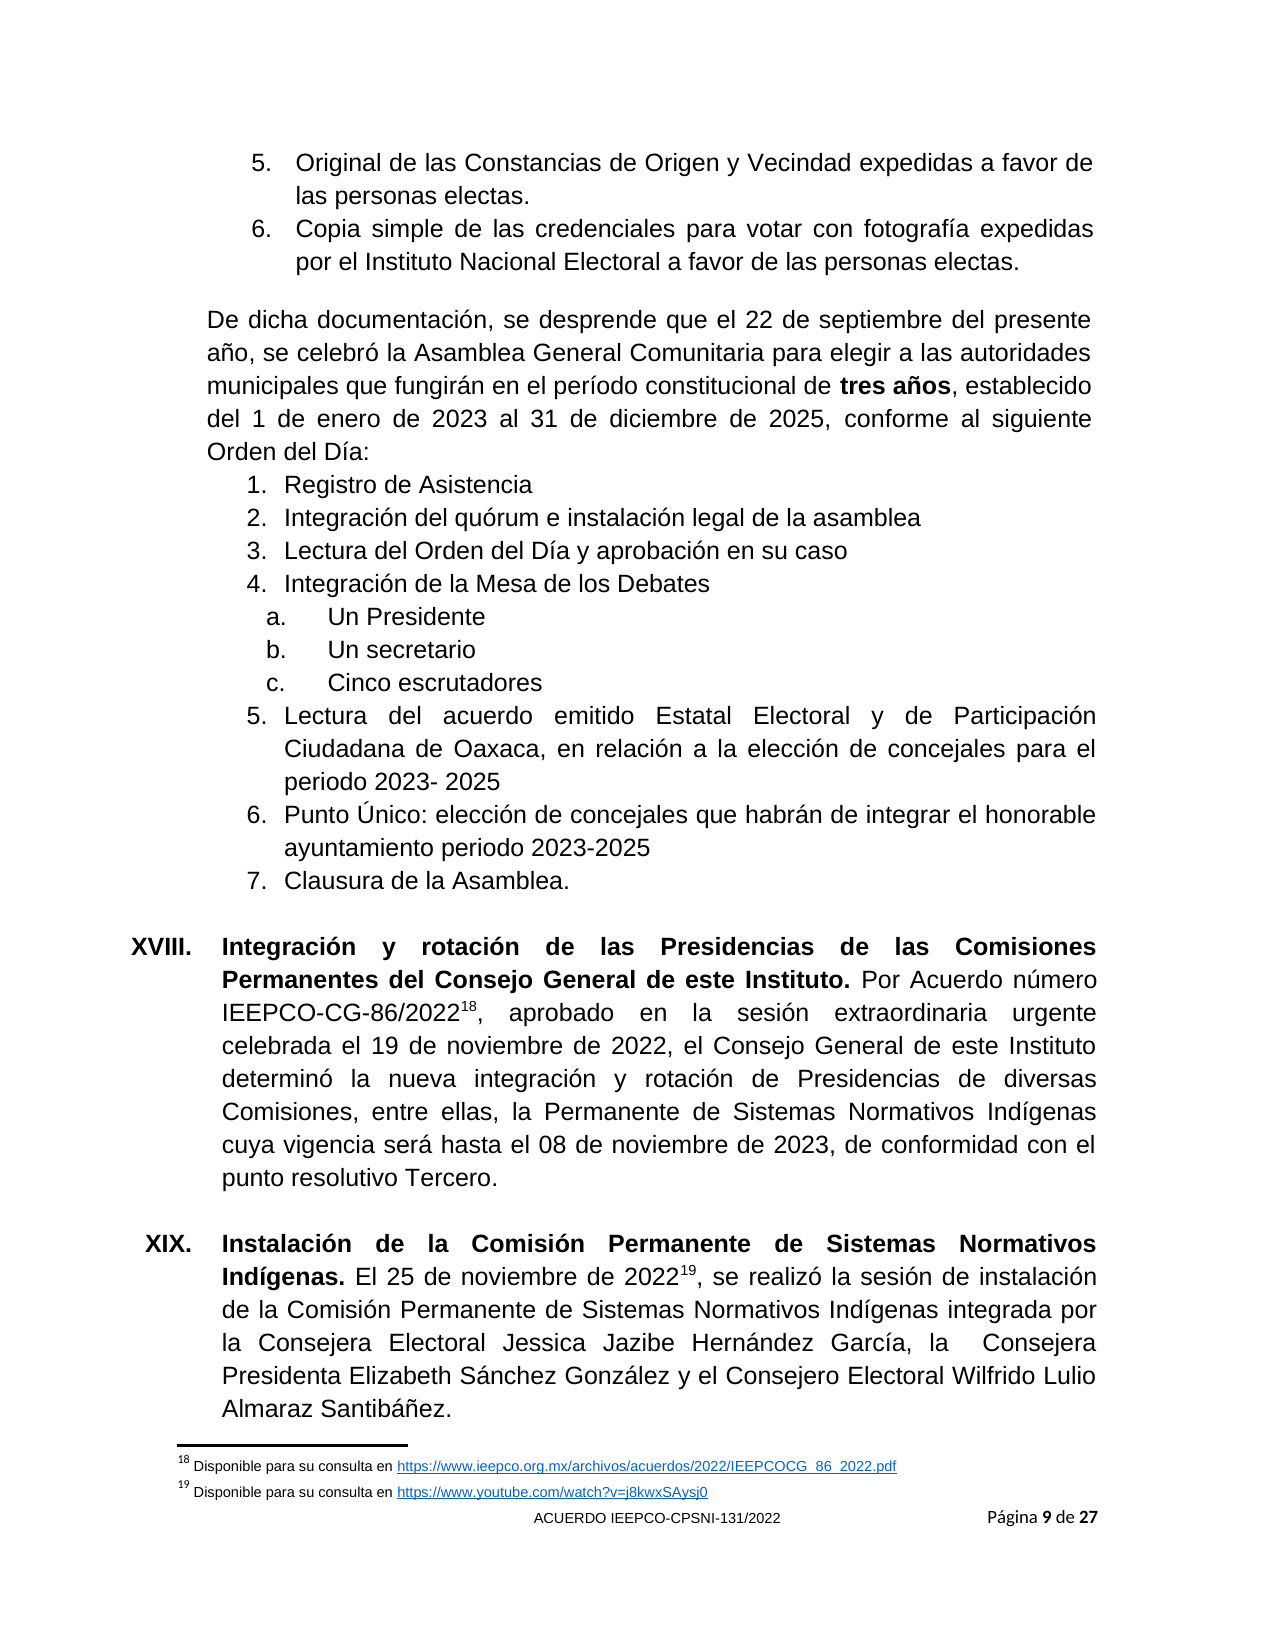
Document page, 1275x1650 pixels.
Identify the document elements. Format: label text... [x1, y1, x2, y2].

list Un secretario [266, 635, 1098, 664]
list Registro de Asistencia [246, 470, 1098, 498]
list Clausura de la Asamblea. [246, 866, 1098, 895]
list Instalación de la Comisión Permanente de Sistemas Normativos Indígenas. El 25 de noviembre de 2022, se realizó la sesión de instalación de la Comisión Permanente de Sistemas Normativos Indígenas integrada por la Consejera Electoral Jessica Jazibe Hernández García, la Consejera Presidenta Elizabeth Sánchez González y el Consejero Electoral Wilfrido Lulio Almaraz Santibáñez. [192, 1229, 1098, 1423]
list Punto Único: elección de concejales que habrán de integrar el honorable ayuntamiento periodo 2023-2025 [246, 800, 1098, 862]
list Lectura del Orden del Día y aprobación en su caso [246, 536, 1098, 564]
list Copia simple de las credenciales para votar con fotografía expedidas por el Instituto Nacional Electoral a favor de las personas electas. [251, 214, 1095, 275]
list Integración de la Mesa de los Debates [246, 569, 1098, 598]
list Un Presidente [266, 602, 1098, 631]
text De dicha documentación, se desprende que el 22 de septiembre del presente año, se celebró la Asamblea General Comunitaria para elegir a las autoridades municipales que fungirán en el período constitucional de tres años, establecido del 1 de enero de 2023 al 31 de diciembre de 2025, conforme al siguiente Orden del Día: [207, 305, 1092, 466]
list Lectura del acuerdo emitido Estatal Electoral y de Participación Ciudadana de Oaxaca, en relación a la elección de concejales para el periodo 2023- 2025 [246, 701, 1098, 796]
list Integración del quórum e instalación legal de la asamblea [246, 503, 1098, 532]
list Original de las Constancias de Origen y Vecindad expedidas a favor de las personas electas. [251, 148, 1095, 209]
list Integración y rotación de las Presidencias de las Comisiones Permanentes del Consejo General de este Instituto. Por Acuerdo número IEEPCO-CG-86/2022, aprobado en la sesión extraordinaria urgente celebrada el 19 de noviembre de 2022, el Consejo General de este Instituto determinó la nueva integración y rotación de Presidencias de diversas Comisiones, entre ellas, la Permanente de Sistemas Normativos Indígenas cuya vigencia será hasta el 08 de noviembre de 2023, de conformidad con el punto resolutivo Tercero. [192, 932, 1098, 1192]
list Cinco escrutadores [266, 668, 1098, 697]
